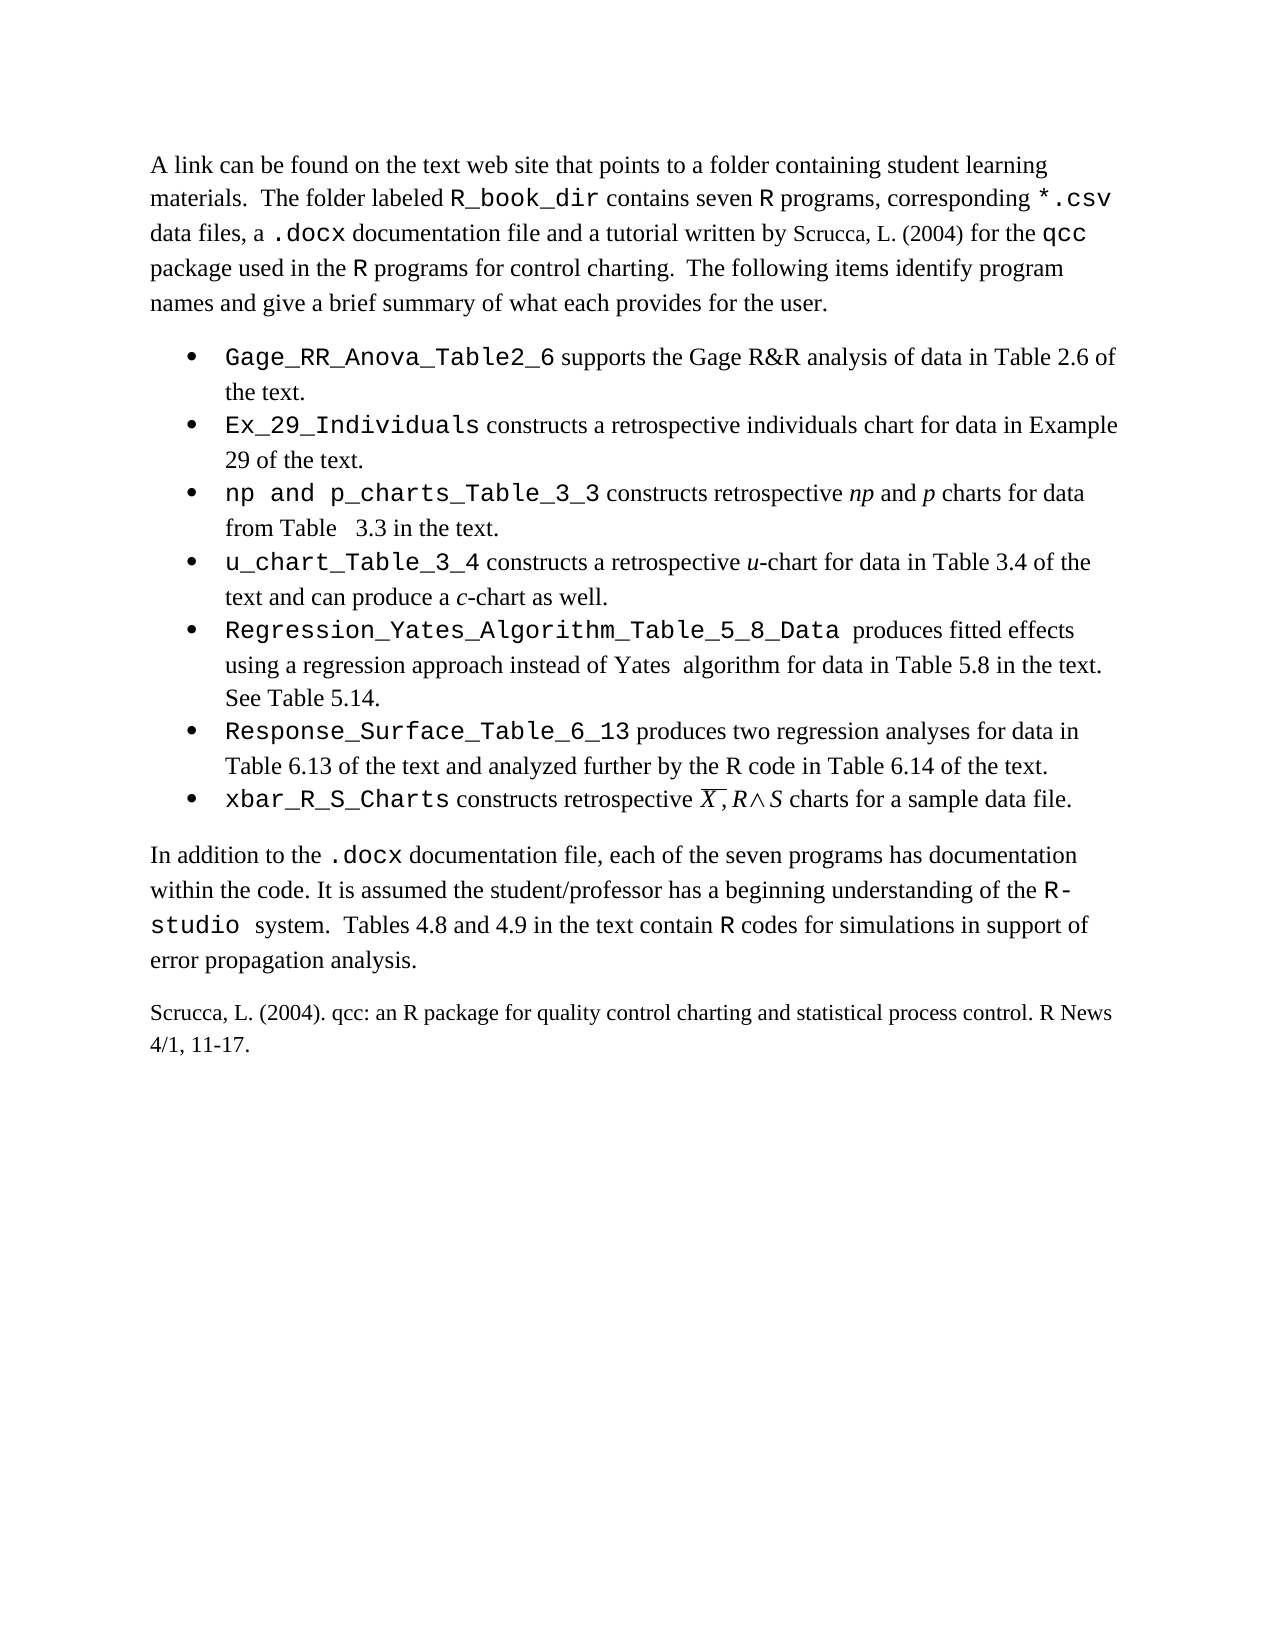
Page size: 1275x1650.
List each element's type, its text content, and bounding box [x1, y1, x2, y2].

text Scrucca, L. (2004). qcc: an R package for quality control charting and statistical process control. R News 4/1, 11-17. [150, 999, 1125, 1058]
list Gage_RR_Anova_Table2_6 supports the Gage R&R analysis of data in Table 2.6 of the text. [187, 342, 1125, 406]
list Regression_Yates_Algorithm_Table_5_8_Data produces fitted effects using a regression approach instead of Yates algorithm for data in Table 5.8 in the text. See Table 5.14. [187, 615, 1125, 712]
text In addition to the .docx documentation file, each of the seven programs has documentation within the code. It is assumed the student/professor has a beginning understanding of the R-studio system. Tables 4.8 and 4.9 in the text contain R codes for simulations in support of error propagation analysis. [150, 840, 1125, 974]
list xbar_R_S_Charts constructs retrospective charts for a sample data file. [187, 784, 1125, 815]
list u_chart_Table_3_4 constructs a retrospective u-chart for data in Table 3.4 of the text and can produce a c-chart as well. [187, 547, 1125, 610]
list Ex_29_Individuals constructs a retrospective individuals chart for data in Example 29 of the text. [187, 410, 1125, 474]
text A link can be found on the text web site that points to a folder containing student learning materials. The folder labeled R_book_dir contains seven R programs, corresponding *.csv data files, a .docx documentation file and a tutorial written by Scrucca, L. (2004) for the qcc package used in the R programs for control charting. The following items identify program names and give a brief summary of what each provides for the user. [150, 150, 1125, 317]
list Response_Surface_Table_6_13 produces two regression analyses for data in Table 6.13 of the text and analyzed further by the R code in Table 6.14 of the text. [187, 716, 1125, 780]
list np and p_charts_Table_3_3 constructs retrospective np and p charts for data from Table 3.3 in the text. [187, 478, 1125, 542]
